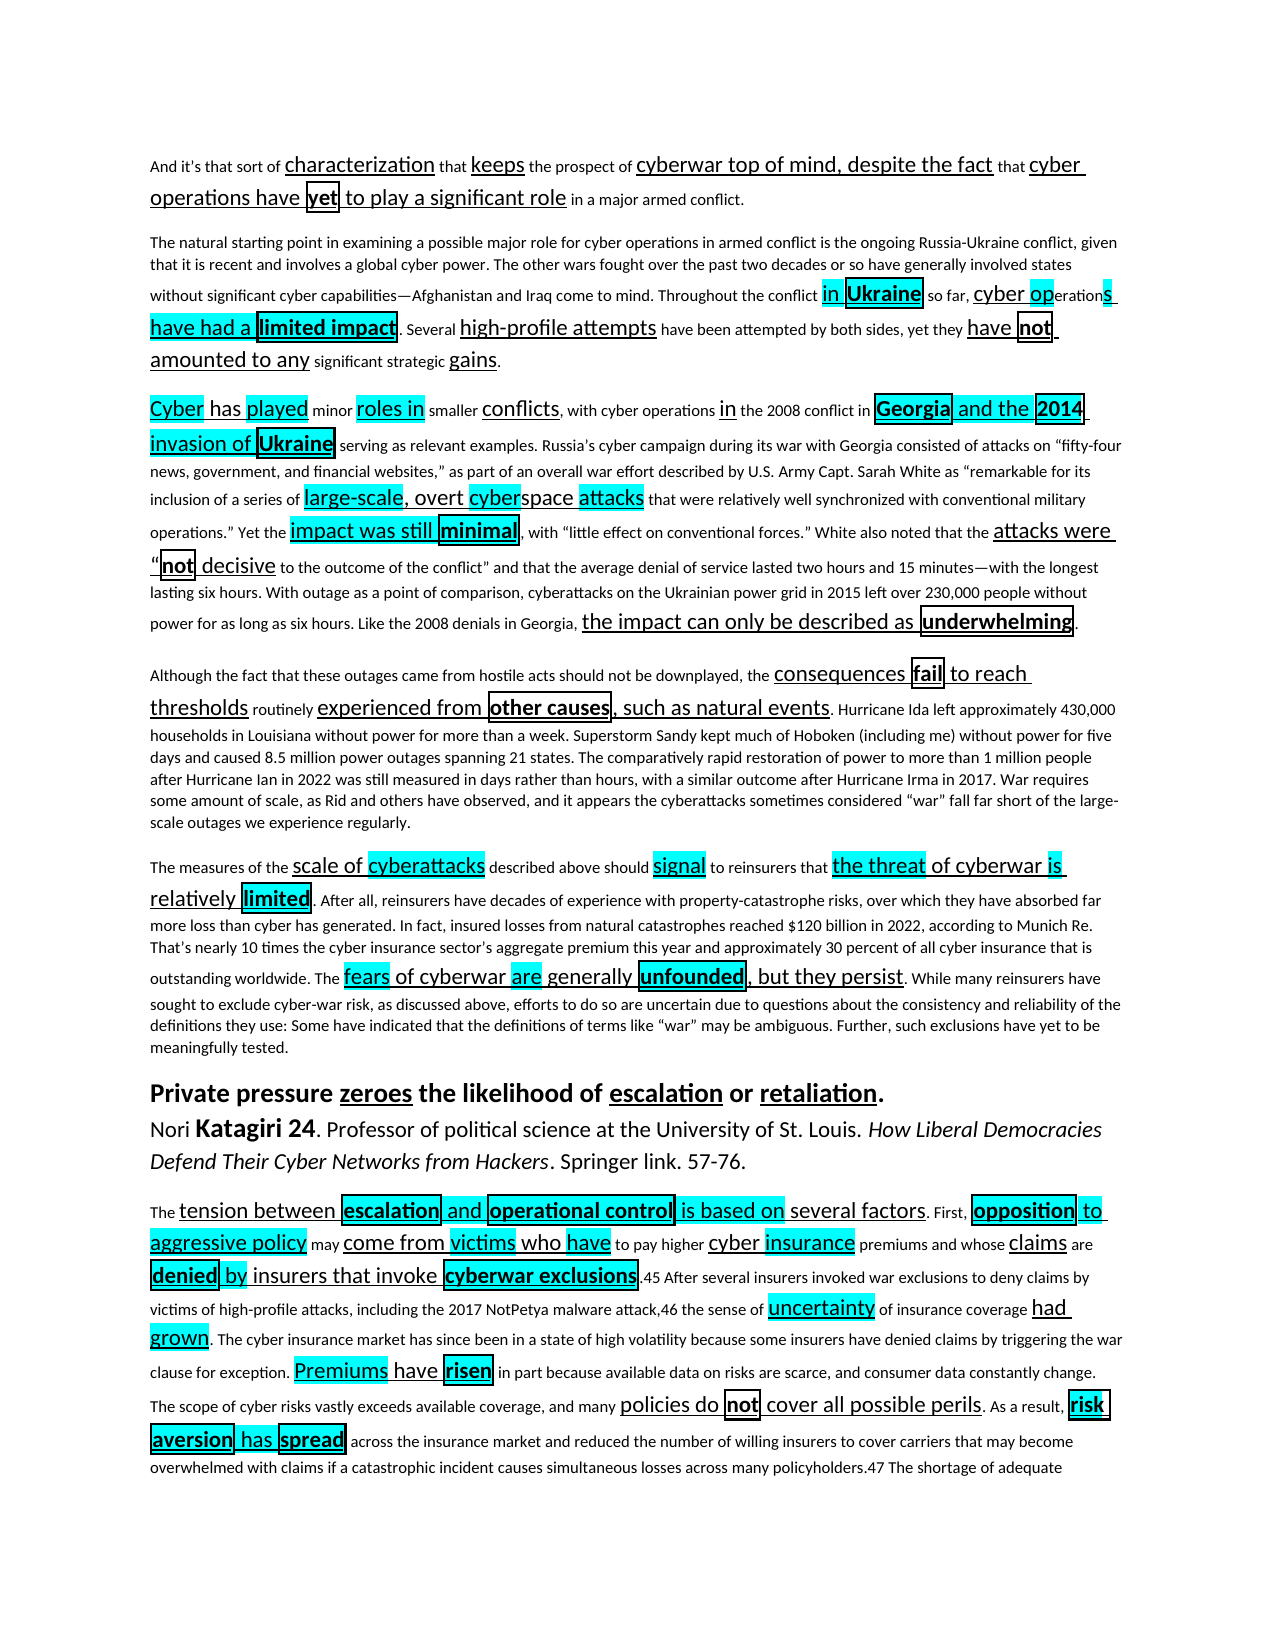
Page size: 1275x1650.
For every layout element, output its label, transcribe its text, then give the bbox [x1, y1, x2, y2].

text Private pressure zeroes the likelihood of escalation or retaliation. [150, 1076, 1125, 1109]
text The natural starting point in examining a possible major role for cyber operations in armed conflict is the ongoing Russia-Ukraine conflict, given that it is recent and involves a global cyber power. The other wars fought over the past two decades or so have generally involved states without significant cyber capabilities—Afghanistan and Iraq come to mind. Throughout the conflict in Ukraine so far, cyber operations have had a limited impact. Several high-profile attempts have been attempted by both sides, yet they have not amounted to any significant strategic gains. [150, 232, 1125, 374]
text Nori Katagiri 24. Professor of political science at the University of St. Louis. How Liberal Democracies Defend Their Cyber Networks from Hackers. Springer link. 57-76. [150, 1112, 1125, 1175]
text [150, 1194, 1125, 1477]
text Although the fact that these outages came from hostile acts should not be downplayed, the consequences fail to reach thresholds routinely experienced from other causes, such as natural events. Hurricane Ida left approximately 430,000 households in Louisiana without power for more than a week. Superstorm Sandy kept much of Hoboken (including me) without power for five days and caused 8.5 million power outages spanning 21 states. The comparatively rapid restoration of power to more than 1 million people after Hurricane Ian in 2022 was still measured in days rather than hours, with a similar outcome after Hurricane Irma in 2017. War requires some amount of scale, as Rid and others have observed, and it appears the cyberattacks sometimes considered “war” fall far short of the large-scale outages we experience regularly. [150, 657, 1125, 833]
text The measures of the scale of cyberattacks described above should signal to reinsurers that the threat of cyberwar is relatively limited. After all, reinsurers have decades of experience with property-catastrophe risks, over which they have absorbed far more loss than cyber has generated. In fact, insured losses from natural catastrophes reached $120 billion in 2022, according to Munich Re. That’s nearly 10 times the cyber insurance sector’s aggregate premium this year and approximately 30 percent of all cyber insurance that is outstanding worldwide. The fears of cyberwar are generally unfounded, but they persist. While many reinsurers have sought to exclude cyber-war risk, as discussed above, efforts to do so are uncertain due to questions about the consistency and reliability of the definitions they use: Some have indicated that the definitions of terms like “war” may be ambiguous. Further, such exclusions have yet to be meaningfully tested. [150, 851, 1125, 1058]
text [150, 150, 1125, 213]
text Cyber has played minor roles in smaller conflicts, with cyber operations in the 2008 conflict in Georgia and the 2014 invasion of Ukraine serving as relevant examples. Russia’s cyber campaign during its war with Georgia consisted of attacks on “fifty-four news, government, and financial websites,” as part of an overall war effort described by U.S. Army Capt. Sarah White as “remarkable for its inclusion of a series of large-scale, overt cyberspace attacks that were relatively well synchronized with conventional military operations.” Yet the impact was still minimal, with “little effect on conventional forces.” White also noted that the attacks were “not decisive to the outcome of the conflict” and that the average denial of service lasted two hours and 15 minutes—with the longest lasting six hours. With outage as a point of comparison, cyberattacks on the Ukrainian power grid in 2015 left over 230,000 people without power for as long as six hours. Like the 2008 denials in Georgia, the impact can only be described as underwhelming. [150, 392, 1125, 637]
